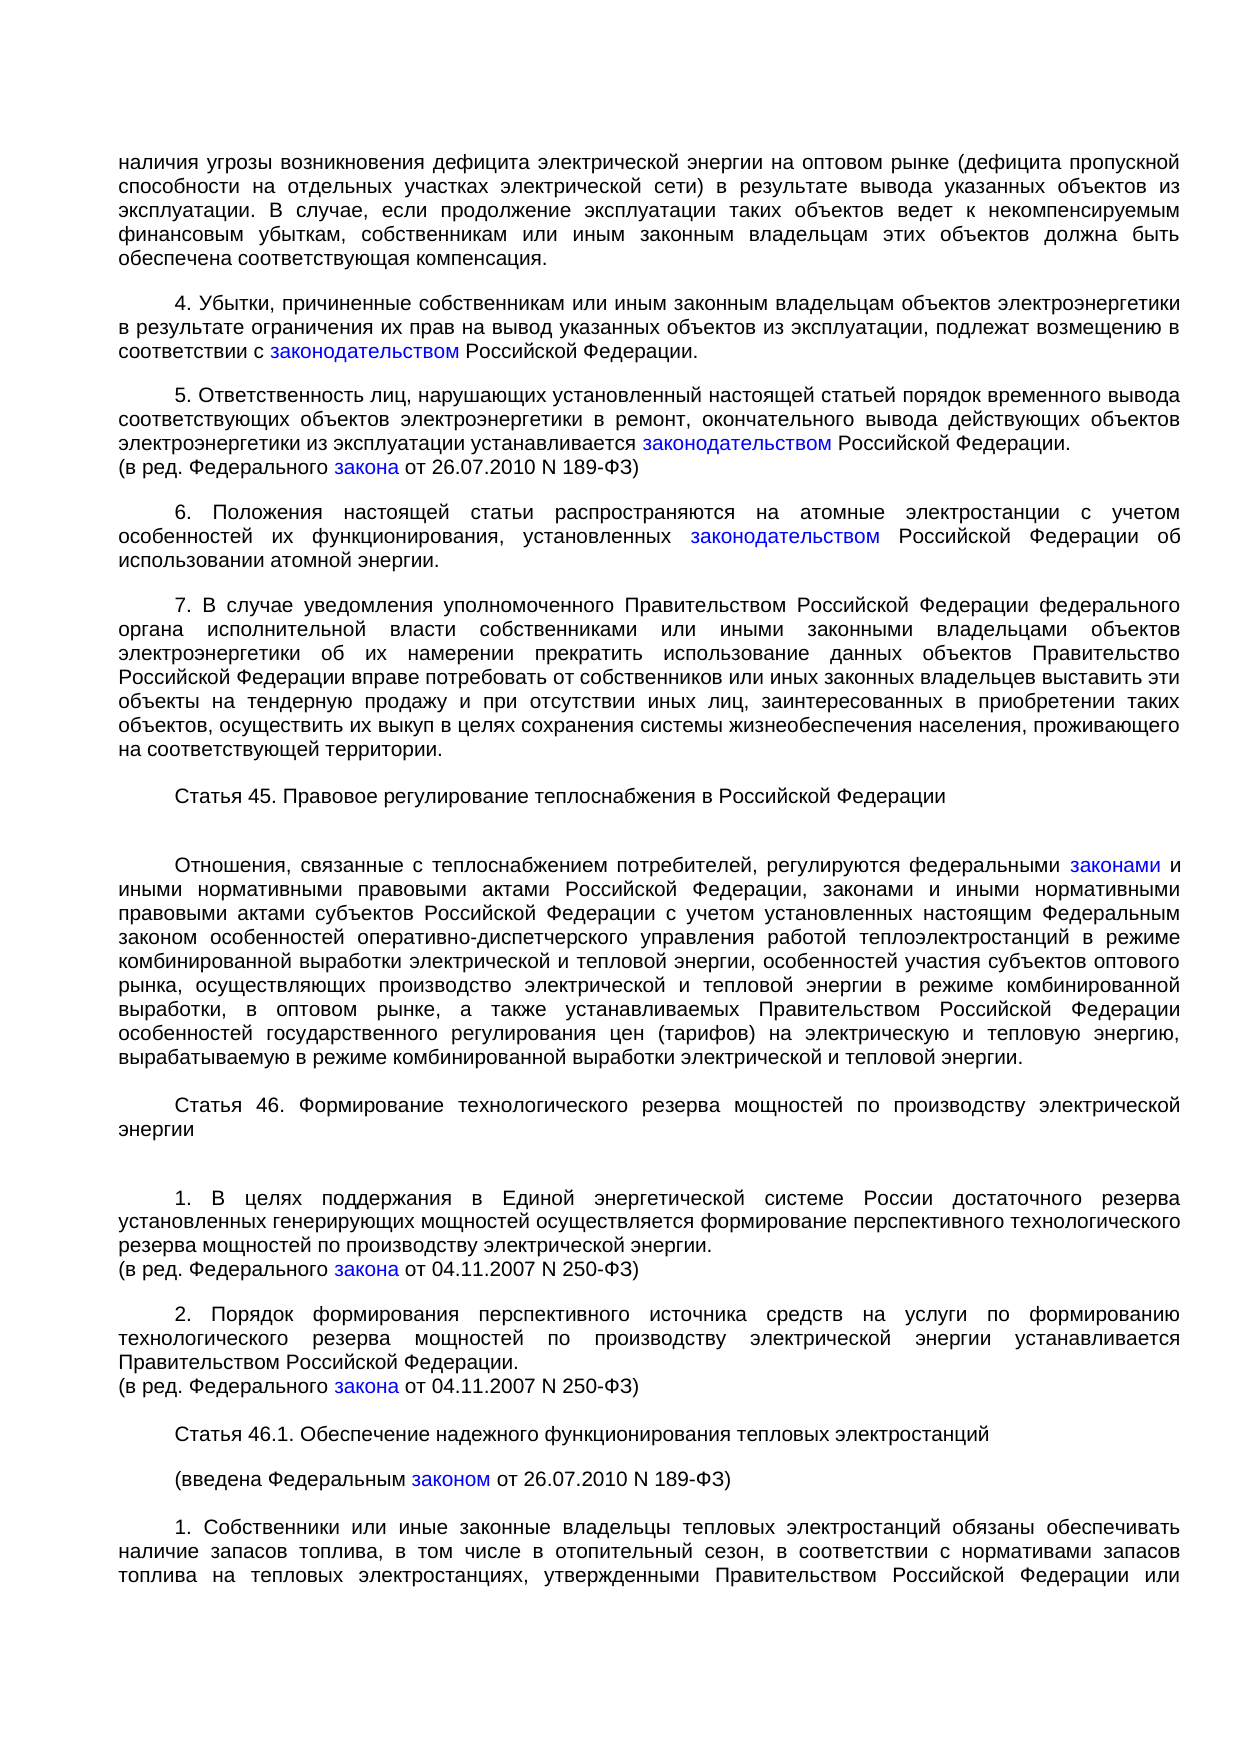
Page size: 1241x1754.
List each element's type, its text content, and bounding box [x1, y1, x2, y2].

text Статья 46. Формирование технологического резерва мощностей по производству электрической энергии [118, 1093, 1181, 1141]
text Отношения, связанные с теплоснабжением потребителей, регулируются федеральными законами и иными нормативными правовыми актами Российской Федерации, законами и иными нормативными правовыми актами субъектов Российской Федерации с учетом установленных настоящим Федеральным законом особенностей оперативно-диспетчерского управления работой теплоэлектростанций в режиме комбинированной выработки электрической и тепловой энергии, особенностей участия субъектов оптового рынка, осуществляющих производство электрической и тепловой энергии в режиме комбинированной выработки, в оптовом рынке, а также устанавливаемых Правительством Российской Федерации особенностей государственного регулирования цен (тарифов) на электрическую и тепловую энергию, вырабатываемую в режиме комбинированной выработки электрической и тепловой энергии. [118, 853, 1181, 1069]
text 4. Убытки, причиненные собственникам или иным законным владельцам объектов электроэнергетики в результате ограничения их прав на вывод указанных объектов из эксплуатации, подлежат возмещению в соответствии с законодательством Российской Федерации. [118, 291, 1181, 362]
text Статья 46.1. Обеспечение надежного функционирования тепловых электростанций [118, 1422, 1181, 1446]
text (в ред. Федерального закона от 04.11.2007 N 250-ФЗ) [118, 1374, 1181, 1398]
text 1. В целях поддержания в Единой энергетической системе России достаточного резерва установленных генерирующих мощностей осуществляется формирование перспективного технологического резерва мощностей по производству электрической энергии. [118, 1185, 1181, 1257]
text (введена Федеральным законом от 26.07.2010 N 189-ФЗ) [118, 1467, 1181, 1491]
text (в ред. Федерального закона от 26.07.2010 N 189-ФЗ) [118, 455, 1181, 479]
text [118, 150, 1181, 270]
text 6. Положения настоящей статьи распространяются на атомные электростанции с учетом особенностей их функционирования, установленных законодательством Российской Федерации об использовании атомной энергии. [118, 500, 1181, 572]
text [118, 1514, 1181, 1586]
text Статья 45. Правовое регулирование теплоснабжения в Российской Федерации [118, 784, 1181, 808]
text 7. В случае уведомления уполномоченного Правительством Российской Федерации федерального органа исполнительной власти собственниками или иными законными владельцами объектов электроэнергетики об их намерении прекратить использование данных объектов Правительство Российской Федерации вправе потребовать от собственников или иных законных владельцев выставить эти объекты на тендерную продажу и при отсутствии иных лиц, заинтересованных в приобретении таких объектов, осуществить их выкуп в целях сохранения системы жизнеобеспечения населения, проживающего на соответствующей территории. [118, 593, 1181, 760]
text 2. Порядок формирования перспективного источника средств на услуги по формированию технологического резерва мощностей по производству электрической энергии устанавливается Правительством Российской Федерации. [118, 1302, 1181, 1374]
text (в ред. Федерального закона от 04.11.2007 N 250-ФЗ) [118, 1257, 1181, 1281]
text 5. Ответственность лиц, нарушающих установленный настоящей статьей порядок временного вывода соответствующих объектов электроэнергетики в ремонт, окончательного вывода действующих объектов электроэнергетики из эксплуатации устанавливается законодательством Российской Федерации. [118, 383, 1181, 455]
